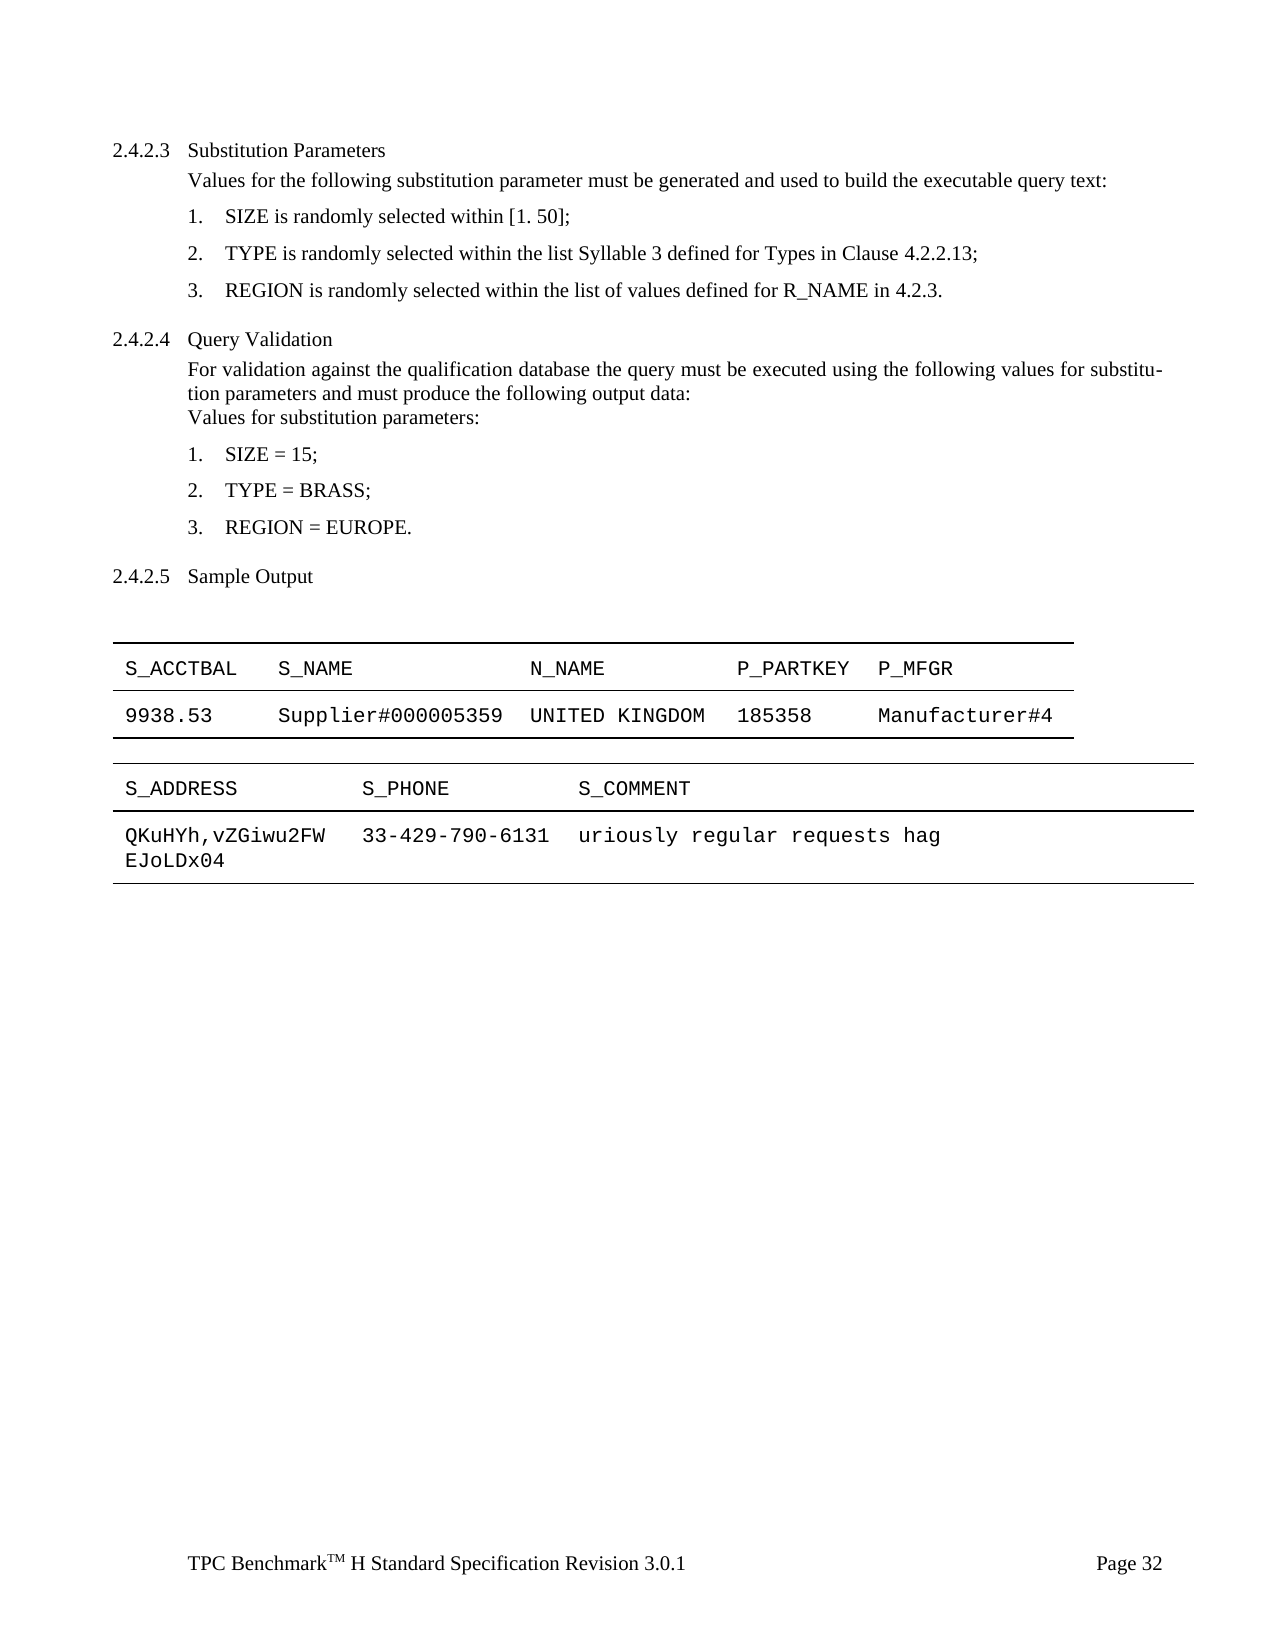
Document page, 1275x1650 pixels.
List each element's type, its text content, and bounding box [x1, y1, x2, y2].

subtitle Substitution Parameters [112, 137, 1162, 162]
text TYPE = BRASS; [187, 478, 1162, 502]
subtitle Query Validation [112, 327, 1162, 351]
text TYPE is randomly selected within the list Syllable 3 defined for Types in Clause 4.2.2.13; [187, 241, 1162, 265]
list SIZE = 15; [187, 442, 1162, 466]
text REGION = EUROPE. [187, 515, 1162, 539]
text For validation against the qualification database the query must be executed using the following values for substitution parameters and must produce the following output data: [187, 357, 1162, 405]
subtitle Sample Output [112, 564, 1162, 588]
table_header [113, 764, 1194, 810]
text Values for substitution parameters: [187, 405, 1162, 429]
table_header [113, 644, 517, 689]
text Values for the following substitution parameter must be generated and used to build the executable query text: [187, 168, 1162, 192]
text REGION is randomly selected within the list of values defined for R_NAME in 4.2.3. [187, 277, 1162, 302]
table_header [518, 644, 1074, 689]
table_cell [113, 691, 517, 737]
list SIZE is randomly selected within [1. 50]; [187, 204, 1162, 228]
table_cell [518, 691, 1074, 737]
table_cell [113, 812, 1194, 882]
